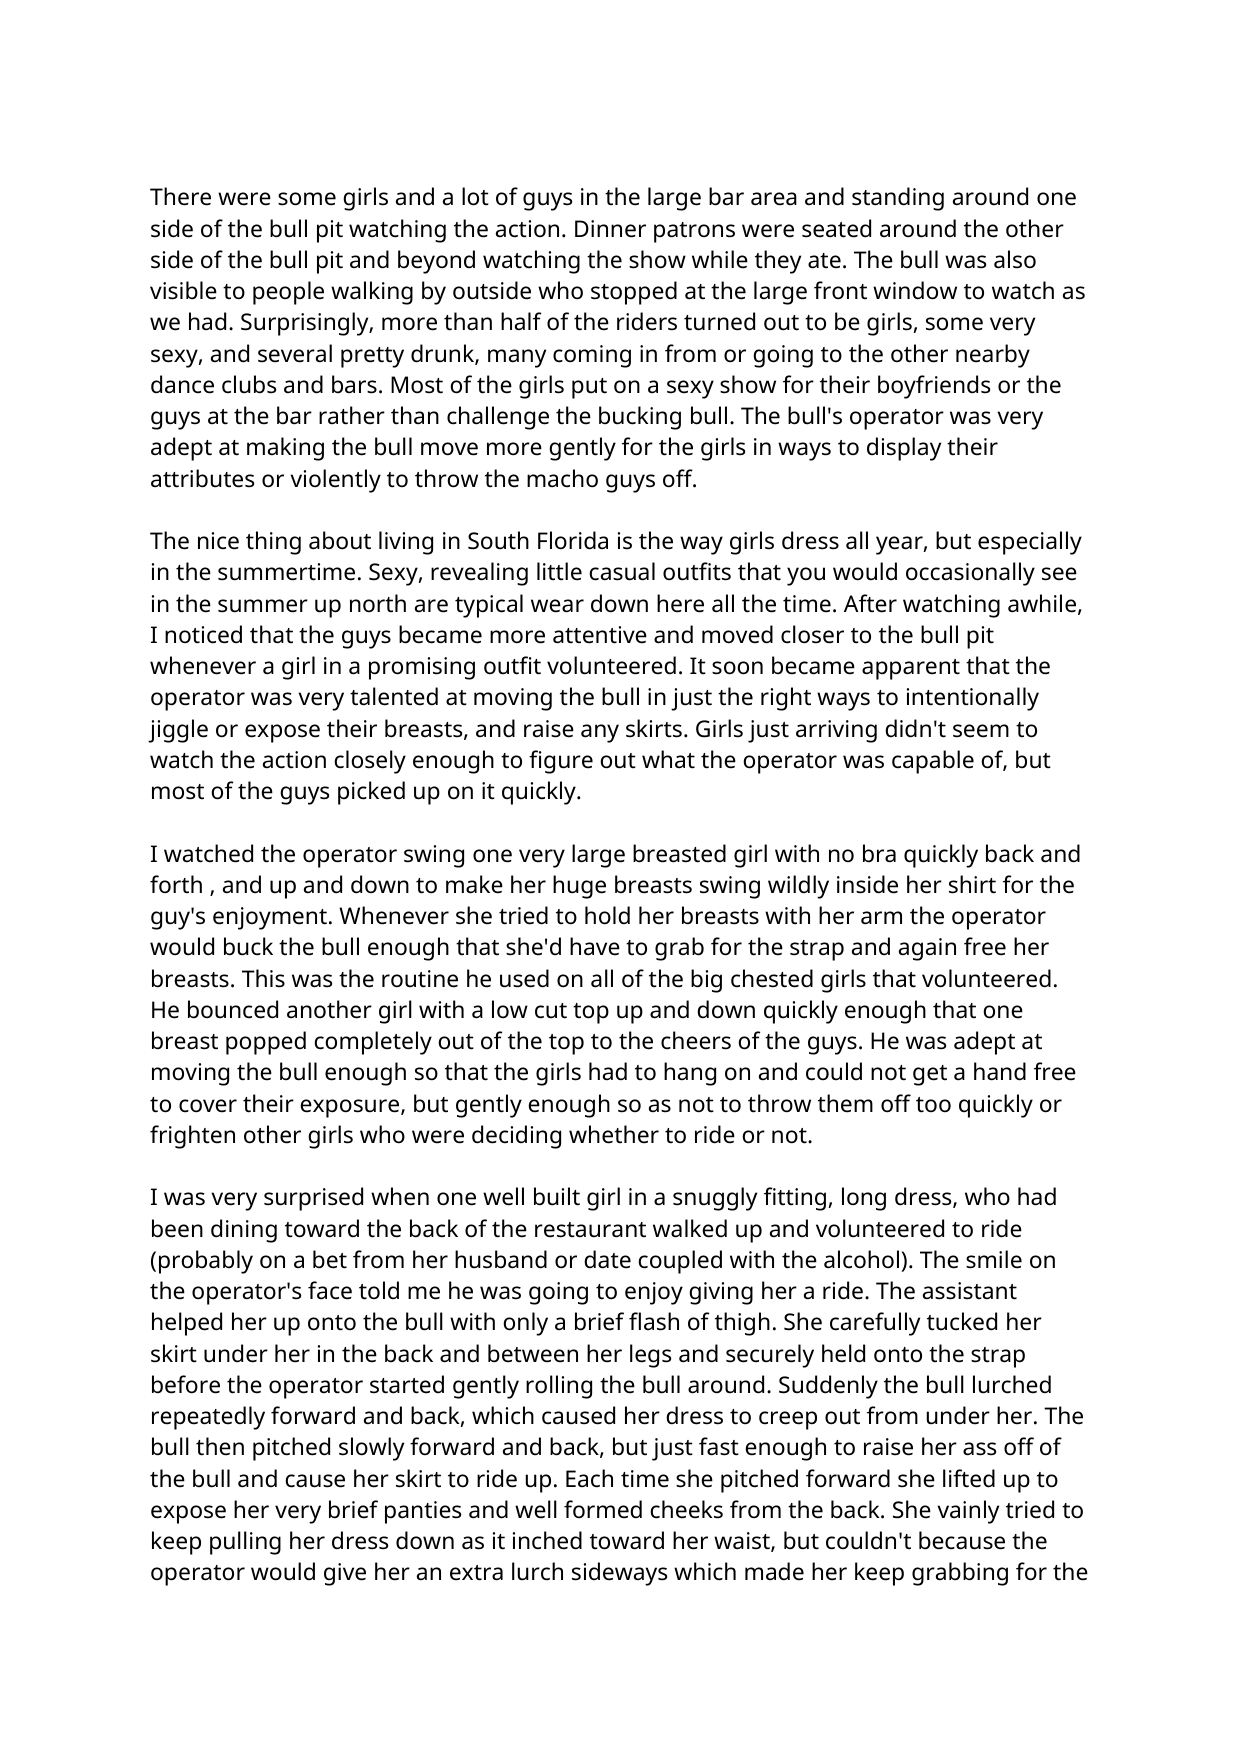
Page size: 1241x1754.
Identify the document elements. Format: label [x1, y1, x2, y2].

text [150, 150, 1090, 1587]
